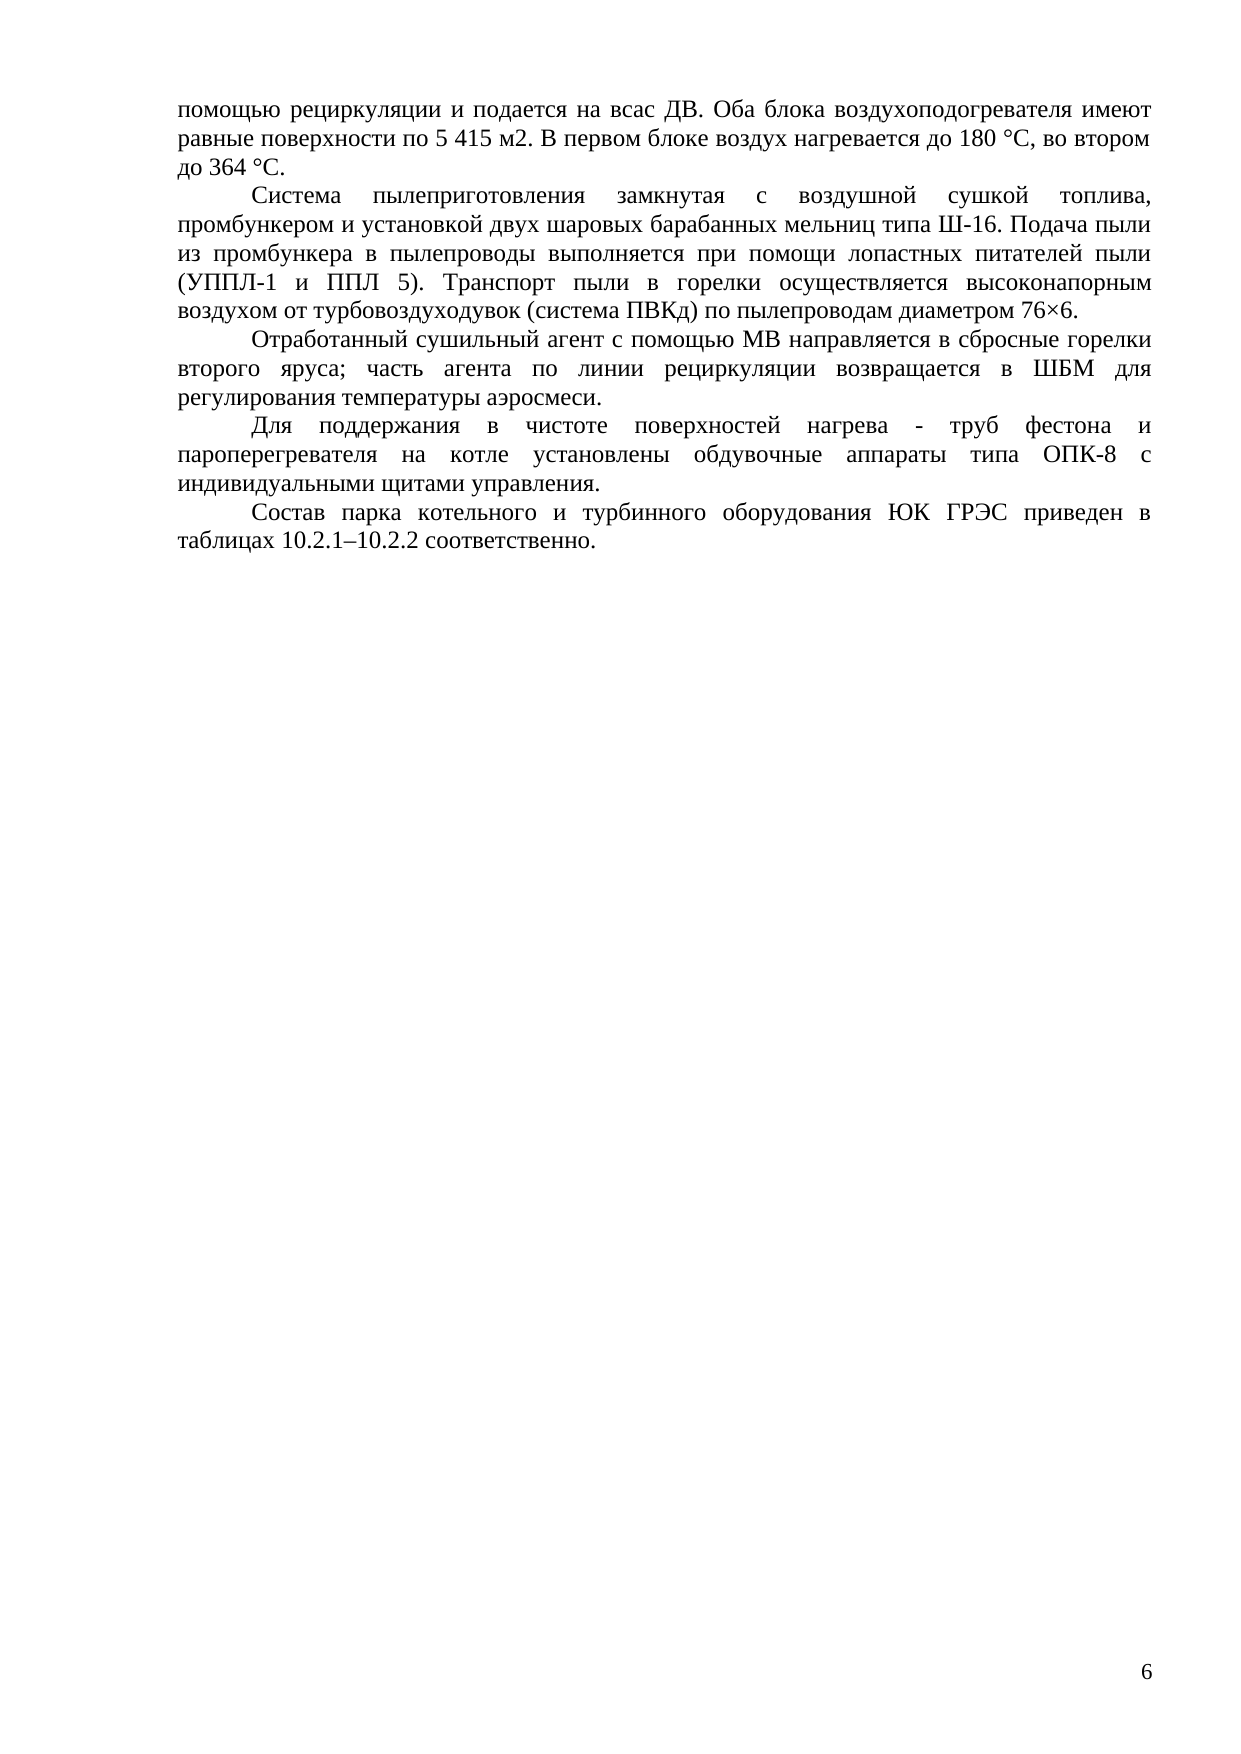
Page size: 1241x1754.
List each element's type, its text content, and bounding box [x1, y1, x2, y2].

text Состав парка котельного и турбинного оборудования ЮК ГРЭС приведен в таблицах 10.2.1–10.2.2 соответственно. [177, 497, 1152, 554]
text Для поддержания в чистоте поверхностей нагрева - труб фестона и пароперегревателя на котле установлены обдувочные аппараты типа ОПК-8 с индивидуальными щитами управления. [177, 411, 1152, 497]
text Отработанный сушильный агент с помощью МВ направляется в сбросные горелки второго яруса; часть агента по линии рециркуляции возвращается в ШБМ для регулирования температуры аэросмеси. [177, 324, 1152, 411]
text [177, 94, 1152, 181]
text Система пылеприготовления замкнутая с воздушной сушкой топлива, промбункером и установкой двух шаровых барабанных мельниц типа Ш-16. Подача пыли из промбункера в пылепроводы выполняется при помощи лопастных питателей пыли (УППЛ-1 и ППЛ 5). Транспорт пыли в горелки осуществляется высоконапорным воздухом от турбовоздуходувок (система ПВКд) по пылепроводам диаметром 76×6. [177, 181, 1152, 324]
